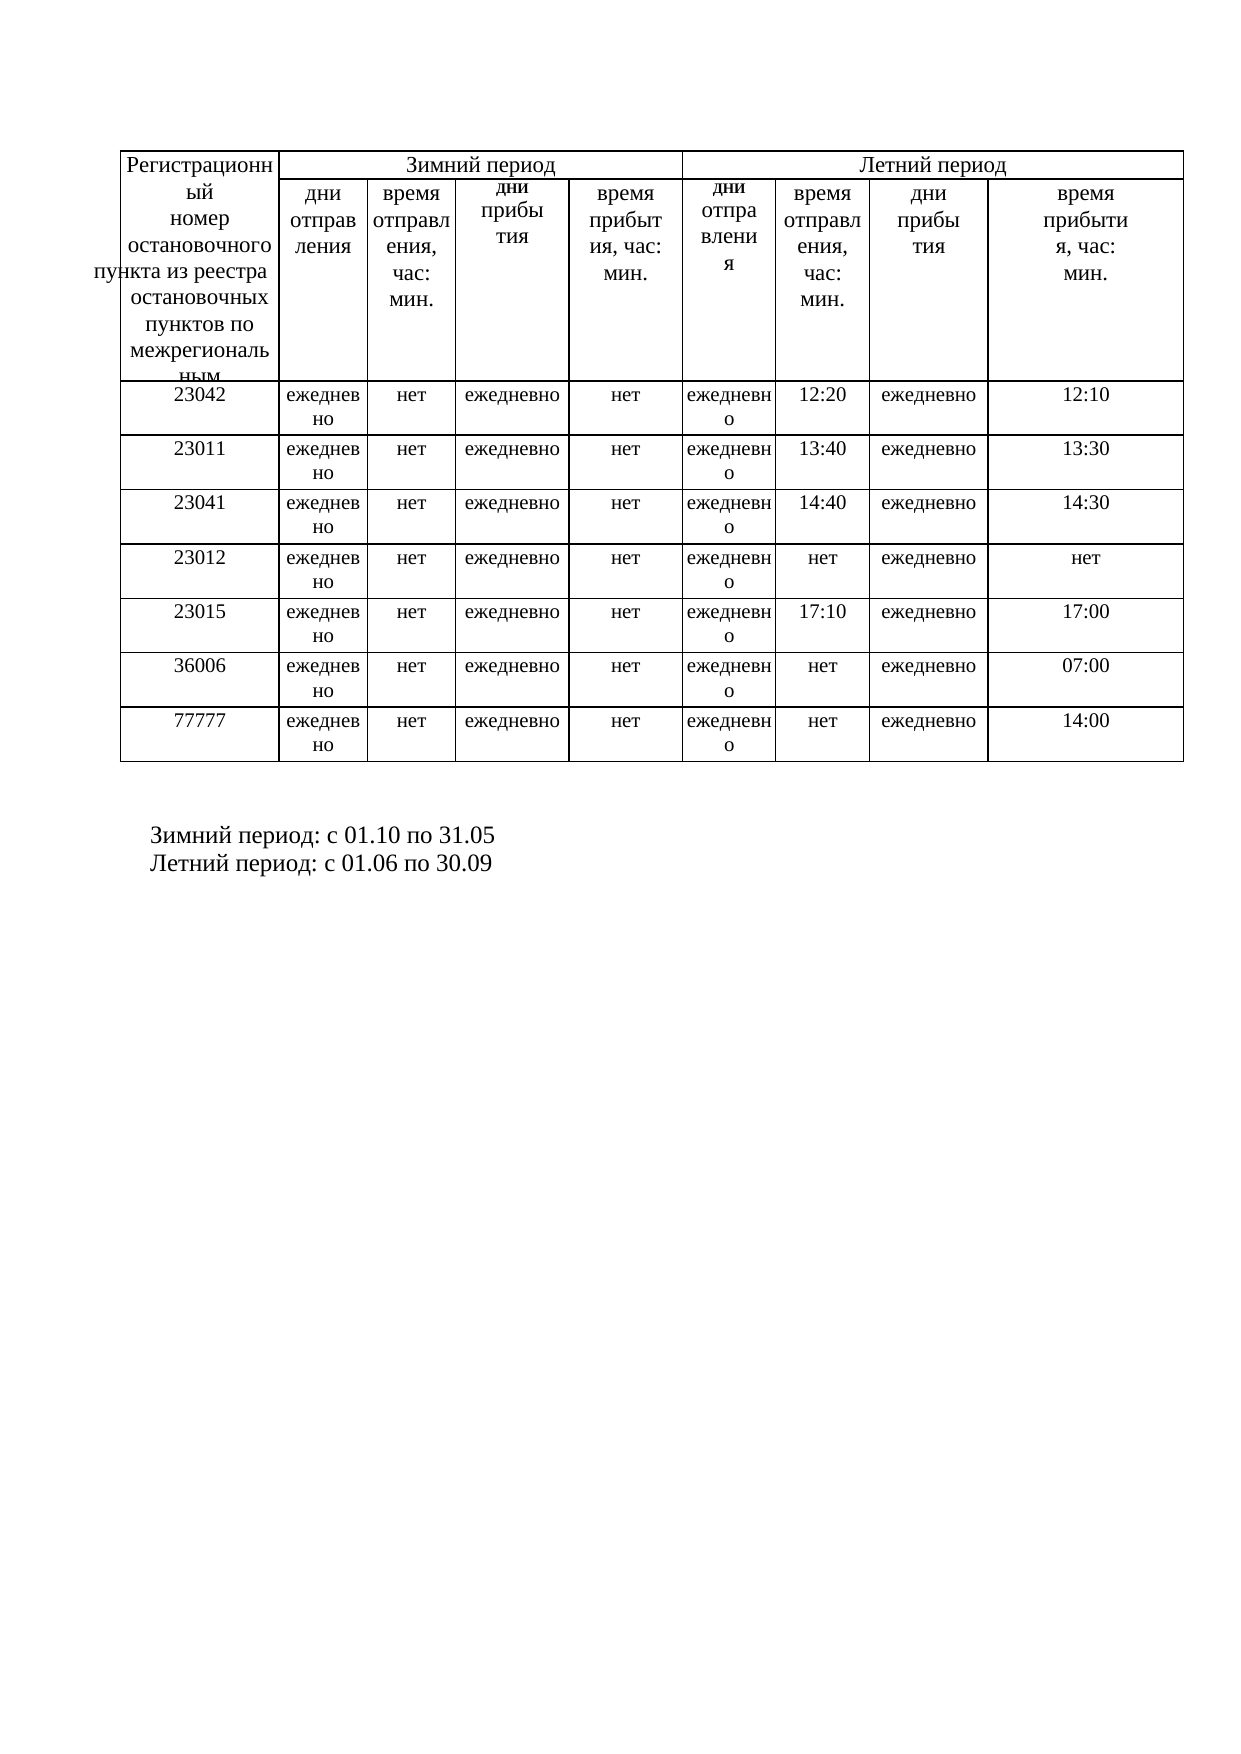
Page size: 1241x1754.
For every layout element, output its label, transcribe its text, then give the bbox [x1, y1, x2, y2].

table_cell ежедневно [870, 490, 987, 543]
table_cell ежедневно [683, 490, 775, 543]
table_cell дни прибы тия [870, 180, 987, 380]
table_cell нет [570, 436, 682, 489]
table_cell время отправл ения, час: мин. [776, 180, 869, 380]
table_cell ежедневно [683, 653, 775, 706]
table_cell 13:40 [776, 436, 869, 489]
table_cell 23012 [121, 545, 278, 597]
text Зимний период: с 01.10 по 31.05 [150, 820, 1090, 848]
table_cell ежедневно [870, 436, 987, 489]
table_cell ежедневно [683, 708, 775, 761]
table_cell ежедневно [683, 599, 775, 652]
table_cell ежедневно [456, 436, 568, 489]
table_cell дни отправ ления [280, 180, 367, 380]
table_cell нет [368, 545, 455, 597]
table_cell время отправл ения, час: мин. [368, 180, 455, 380]
table_cell ежедневно [280, 490, 367, 543]
table_cell ДНИ прибы тия [456, 180, 568, 380]
table_cell нет [776, 545, 869, 597]
table_cell ежедневно [280, 436, 367, 489]
table_header Летний период [683, 152, 1183, 178]
table_cell нет [368, 708, 455, 761]
table_cell нет [368, 382, 455, 434]
text Летний период: с 01.06 по 30.09 [150, 848, 1090, 877]
table_cell 14:40 [776, 490, 869, 543]
table_cell нет [570, 599, 682, 652]
table_cell нет [570, 653, 682, 706]
table_cell ежедневно [870, 599, 987, 652]
table_cell ежедневно [683, 382, 775, 434]
table_cell нет [776, 653, 869, 706]
table_cell нет [368, 436, 455, 489]
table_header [121, 152, 278, 380]
table_cell ежедневно [280, 708, 367, 761]
table_cell нет [570, 545, 682, 597]
table_cell 12:10 [989, 382, 1183, 434]
table_cell 14:30 [989, 490, 1183, 543]
table_cell время прибыт ия, час: мин. [570, 180, 682, 380]
table_cell нет [570, 382, 682, 434]
table_cell ежедневно [870, 653, 987, 706]
table_cell ДНИ отпра влени я [683, 180, 775, 380]
table_cell нет [989, 545, 1183, 597]
table_header Зимний период [280, 152, 682, 178]
table_cell ежедневно [280, 653, 367, 706]
table_cell ежедневно [456, 382, 568, 434]
table_cell нет [368, 653, 455, 706]
table_cell 14:00 [989, 708, 1183, 761]
table_cell нет [570, 708, 682, 761]
table_cell нет [776, 708, 869, 761]
table_cell ежедневно [456, 599, 568, 652]
table_cell ежедневно [280, 599, 367, 652]
table_cell 17:10 [776, 599, 869, 652]
table_cell ежедневно [280, 545, 367, 597]
table_cell 77777 [121, 708, 278, 761]
table_cell нет [368, 490, 455, 543]
table_cell ежедневно [683, 545, 775, 597]
table_cell 17:00 [989, 599, 1183, 652]
table_cell ежедневно [456, 490, 568, 543]
table_cell ежедневно [683, 436, 775, 489]
table_cell ежедневно [456, 708, 568, 761]
table_cell ежедневно [870, 545, 987, 597]
table_cell 23011 [121, 436, 278, 489]
table_cell 12:20 [776, 382, 869, 434]
table_cell время прибыти я, час: мин. [989, 180, 1183, 380]
table_cell ежедневно [280, 382, 367, 434]
table_cell ежедневно [870, 382, 987, 434]
table_cell 23041 [121, 490, 278, 543]
table_cell ежедневно [456, 545, 568, 597]
table_cell 23015 [121, 599, 278, 652]
table_cell ежедневно [456, 653, 568, 706]
table_cell нет [368, 599, 455, 652]
table_cell 23042 [121, 382, 278, 434]
table_cell 36006 [121, 653, 278, 706]
table_cell 13:30 [989, 436, 1183, 489]
table_cell нет [570, 490, 682, 543]
table_cell ежедневно [870, 708, 987, 761]
table_cell 07:00 [989, 653, 1183, 706]
